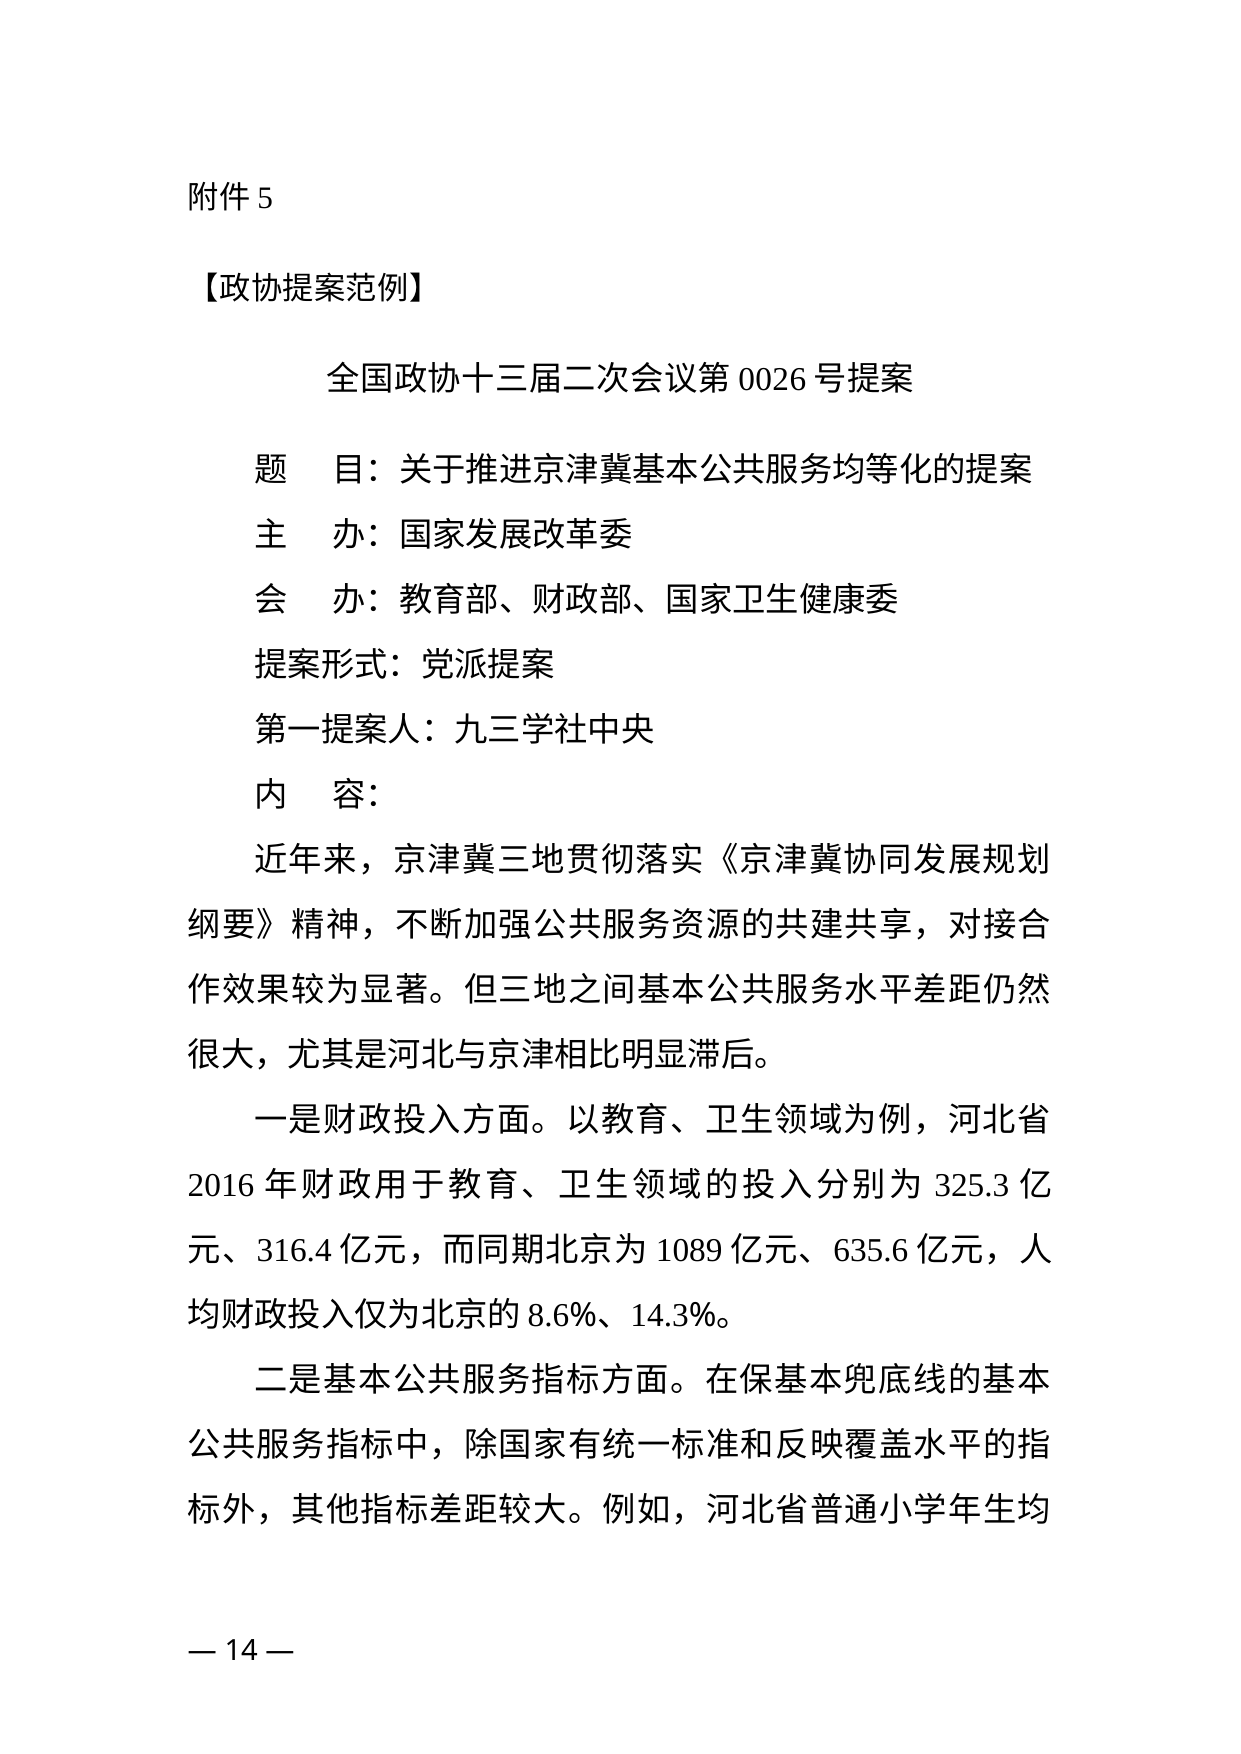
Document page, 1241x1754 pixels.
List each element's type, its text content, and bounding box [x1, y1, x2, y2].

text 内 容： [187, 759, 1053, 824]
text 会 办：教育部、财政部、国家卫生健康委 [187, 564, 1053, 629]
text 全国政协十三届二次会议第0026号提案 [187, 344, 1053, 402]
text 一是财政投入方面。以教育、卫生领域为例，河北省2016年财政用于教育、卫生领域的投入分别为325.3亿元、316.4亿元，而同期北京为1089亿元、635.6亿元，人均财政投入仅为北京的8.6%、14.3%。 [187, 1084, 1053, 1344]
text 【政协提案范例】 [187, 253, 1053, 311]
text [187, 1344, 1053, 1539]
text 近年来，京津冀三地贯彻落实《京津冀协同发展规划纲要》精神，不断加强公共服务资源的共建共享，对接合作效果较为显著。但三地之间基本公共服务水平差距仍然很大，尤其是河北与京津相比明显滞后。 [187, 824, 1053, 1084]
text 附件5 [187, 162, 1053, 220]
text 主 办：国家发展改革委 [187, 499, 1053, 564]
text 提案形式：党派提案 [187, 629, 1053, 694]
text 题 目：关于推进京津冀基本公共服务均等化的提案 [187, 434, 1053, 499]
text 第一提案人：九三学社中央 [187, 694, 1053, 759]
